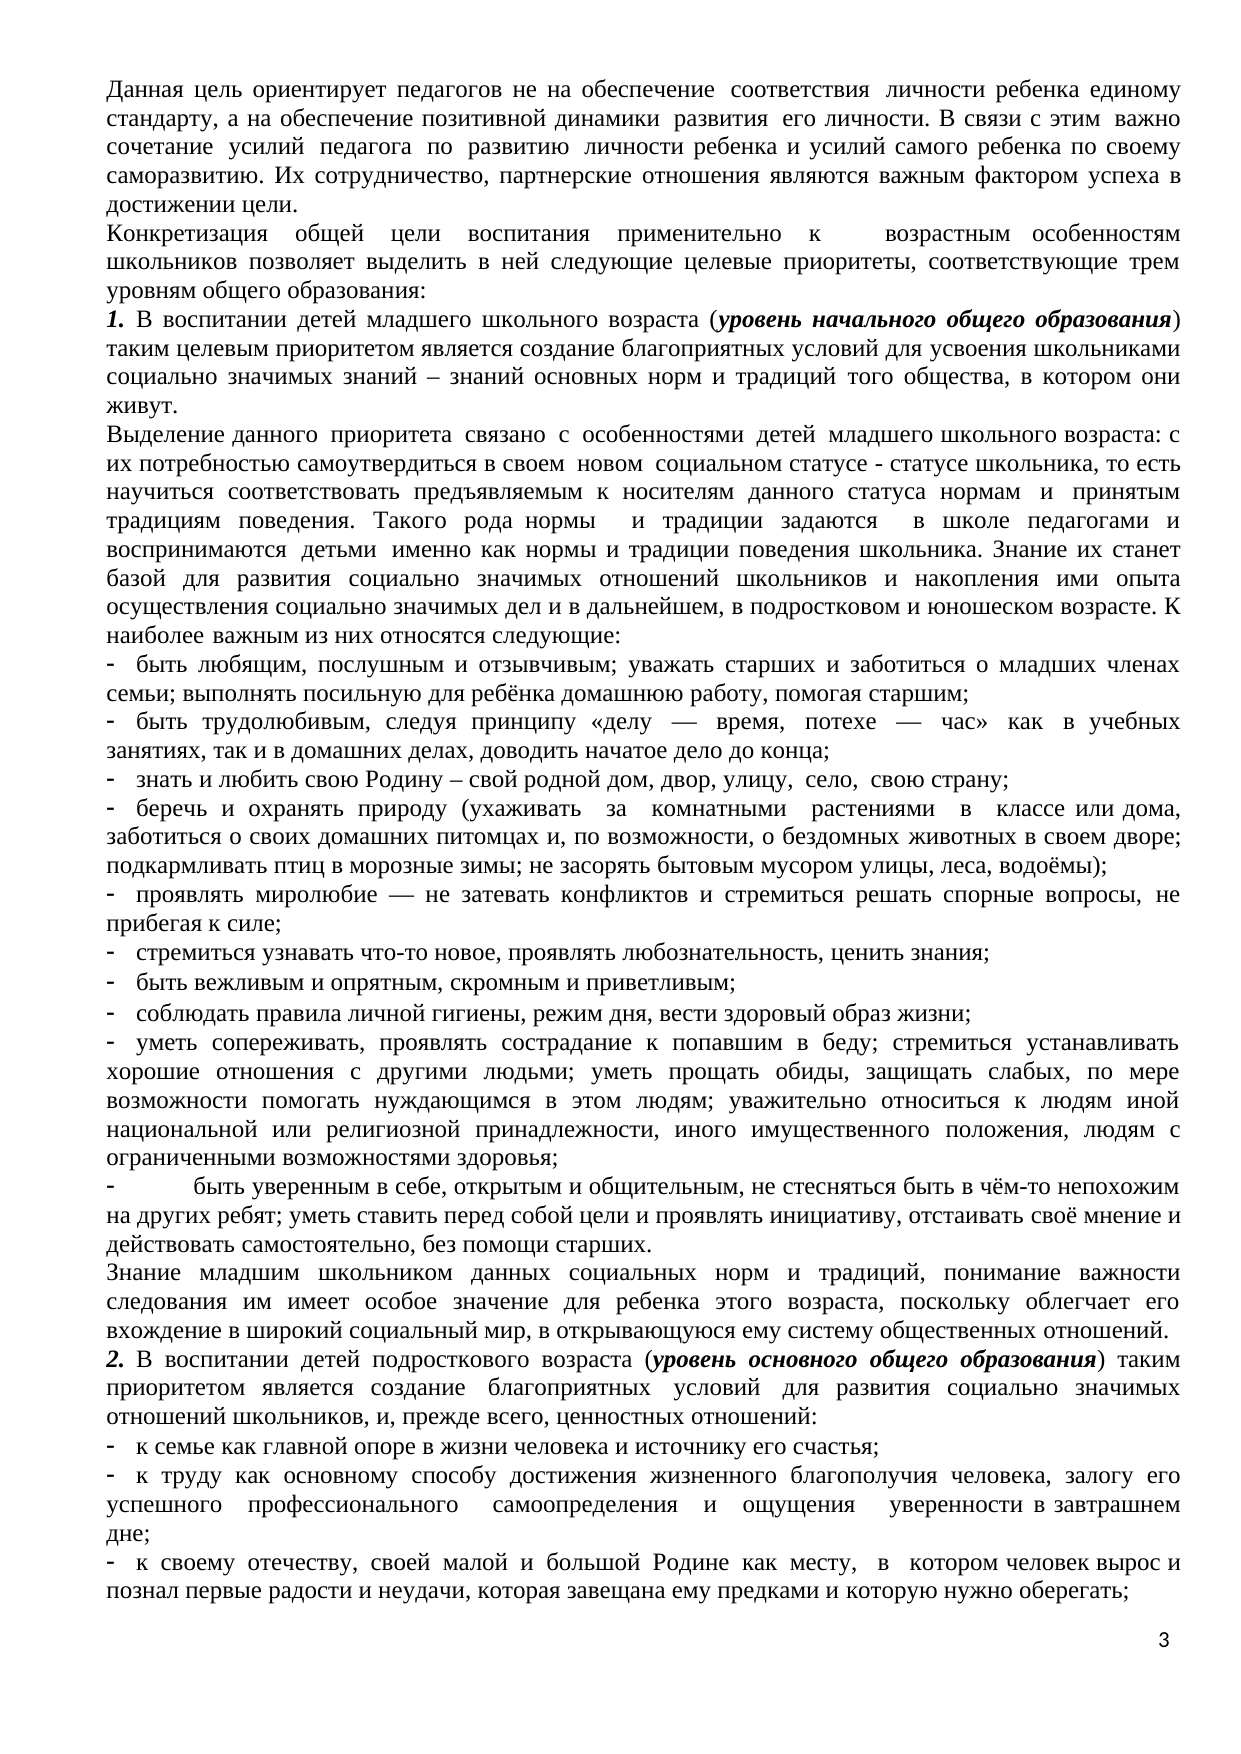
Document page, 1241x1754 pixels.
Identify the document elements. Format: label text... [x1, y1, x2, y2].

list В воспитании детей подросткового возраста (уровень основного общего образования) таким приоритетом является создание благоприятных условий для развития социально значимых отношений школьников, и, прежде всего, ценностных отношений: [106, 1344, 1181, 1430]
list проявлять миролюбие — не затевать конфликтов и стремиться решать спорные вопросы, не прибегая к силе; [106, 879, 1180, 936]
list быть трудолюбивым, следуя принципу «делу — время, потехе — час» как в учебных занятиях, так и в домашних делах, доводить начатое дело до конца; [106, 706, 1181, 764]
list беречь и охранять природу (ухаживать за комнатными растениями в классе или дома, заботиться о своих домашних питомцах и, по возможности, о бездомных животных в своем дворе; подкармливать птиц в морозные зимы; не засорять бытовым мусором улицы, леса, водоёмы); [106, 793, 1181, 879]
list быть вежливым и опрятным, скромным и приветливым; [106, 966, 1192, 997]
list к труду как основному способу достижения жизненного благополучия человека, залогу его успешного профессионального самоопределения и ощущения уверенности в завтрашнем дне; [106, 1460, 1181, 1547]
text Данная цель ориентирует педагогов не на обеспечение соответствия личности ребенка единому стандарту, а на обеспечение позитивной динамики развития его личности. В связи с этим важно сочетание усилий педагога по развитию личности ребенка и усилий самого ребенка по своему саморазвитию. Их сотрудничество, партнерские отношения являются важным фактором успеха в достижении цели. [106, 74, 1181, 218]
list стремиться узнавать что-то новое, проявлять любознательность, ценить знания; [106, 936, 1192, 966]
list В воспитании детей младшего школьного возраста (уровень начального общего образования) таким целевым приоритетом является создание благоприятных условий для усвоения школьниками социально значимых знаний – знаний основных норм и традиций того общества, в котором они живут. [106, 304, 1181, 419]
list быть любящим, послушным и отзывчивым; уважать старших и заботиться о младших членах семьи; выполнять посильную для ребёнка домашнюю работу, помогая старшим; [106, 649, 1180, 706]
list уметь сопереживать, проявлять сострадание к попавшим в беду; стремиться устанавливать хорошие отношения с другими людьми; уметь прощать обиды, защищать слабых, по мере возможности помогать нуждающимся в этом людям; уважительно относиться к людям иной национальной или религиозной принадлежности, иного имущественного положения, людям с ограниченными возможностями здоровья; [106, 1027, 1181, 1171]
text Выделение данного приоритета связано с особенностями детей младшего школьного возраста: с их потребностью самоутвердиться в своем новом социальном статусе - статусе школьника, то есть научиться соответствовать предъявляемым к носителям данного статуса нормам и принятым традициям поведения. Такого рода нормы и традиции задаются в школе педагогами и воспринимаются детьми именно как нормы и традиции поведения школьника. Знание их станет базой для развития социально значимых отношений школьников и накопления ими опыта осуществления социально значимых дел и в дальнейшем, в подростковом и юношеском возрасте. К наиболее важным из них относятся следующие: [106, 419, 1181, 649]
text Знание младшим школьником данных социальных норм и традиций, понимание важности следования им имеет особое значение для ребенка этого возраста, поскольку облегчает его вхождение в широкий социальный мир, в открывающуюся ему систему общественных отношений. [106, 1257, 1180, 1344]
text Конкретизация общей цели воспитания применительно к возрастным особенностям школьников позволяет выделить в ней следующие целевые приоритеты, соответствующие трем уровням общего образования: [106, 218, 1181, 304]
list знать и любить свою Родину – свой родной дом, двор, улицу, село, свою страну; [106, 764, 1180, 793]
list к семье как главной опоре в жизни человека и источнику его счастья; [106, 1430, 1192, 1460]
list к своему отечеству, своей малой и большой Родине как месту, в котором человек вырос и познал первые радости и неудачи, которая завещана ему предками и которую нужно оберегать; [106, 1547, 1181, 1604]
list соблюдать правила личной гигиены, режим дня, вести здоровый образ жизни; [106, 997, 1192, 1027]
list быть уверенным в себе, открытым и общительным, не стесняться быть в чём-то непохожим на других ребят; уметь ставить перед собой цели и проявлять инициативу, отстаивать своё мнение и действовать самостоятельно, без помощи старших. [106, 1171, 1181, 1257]
